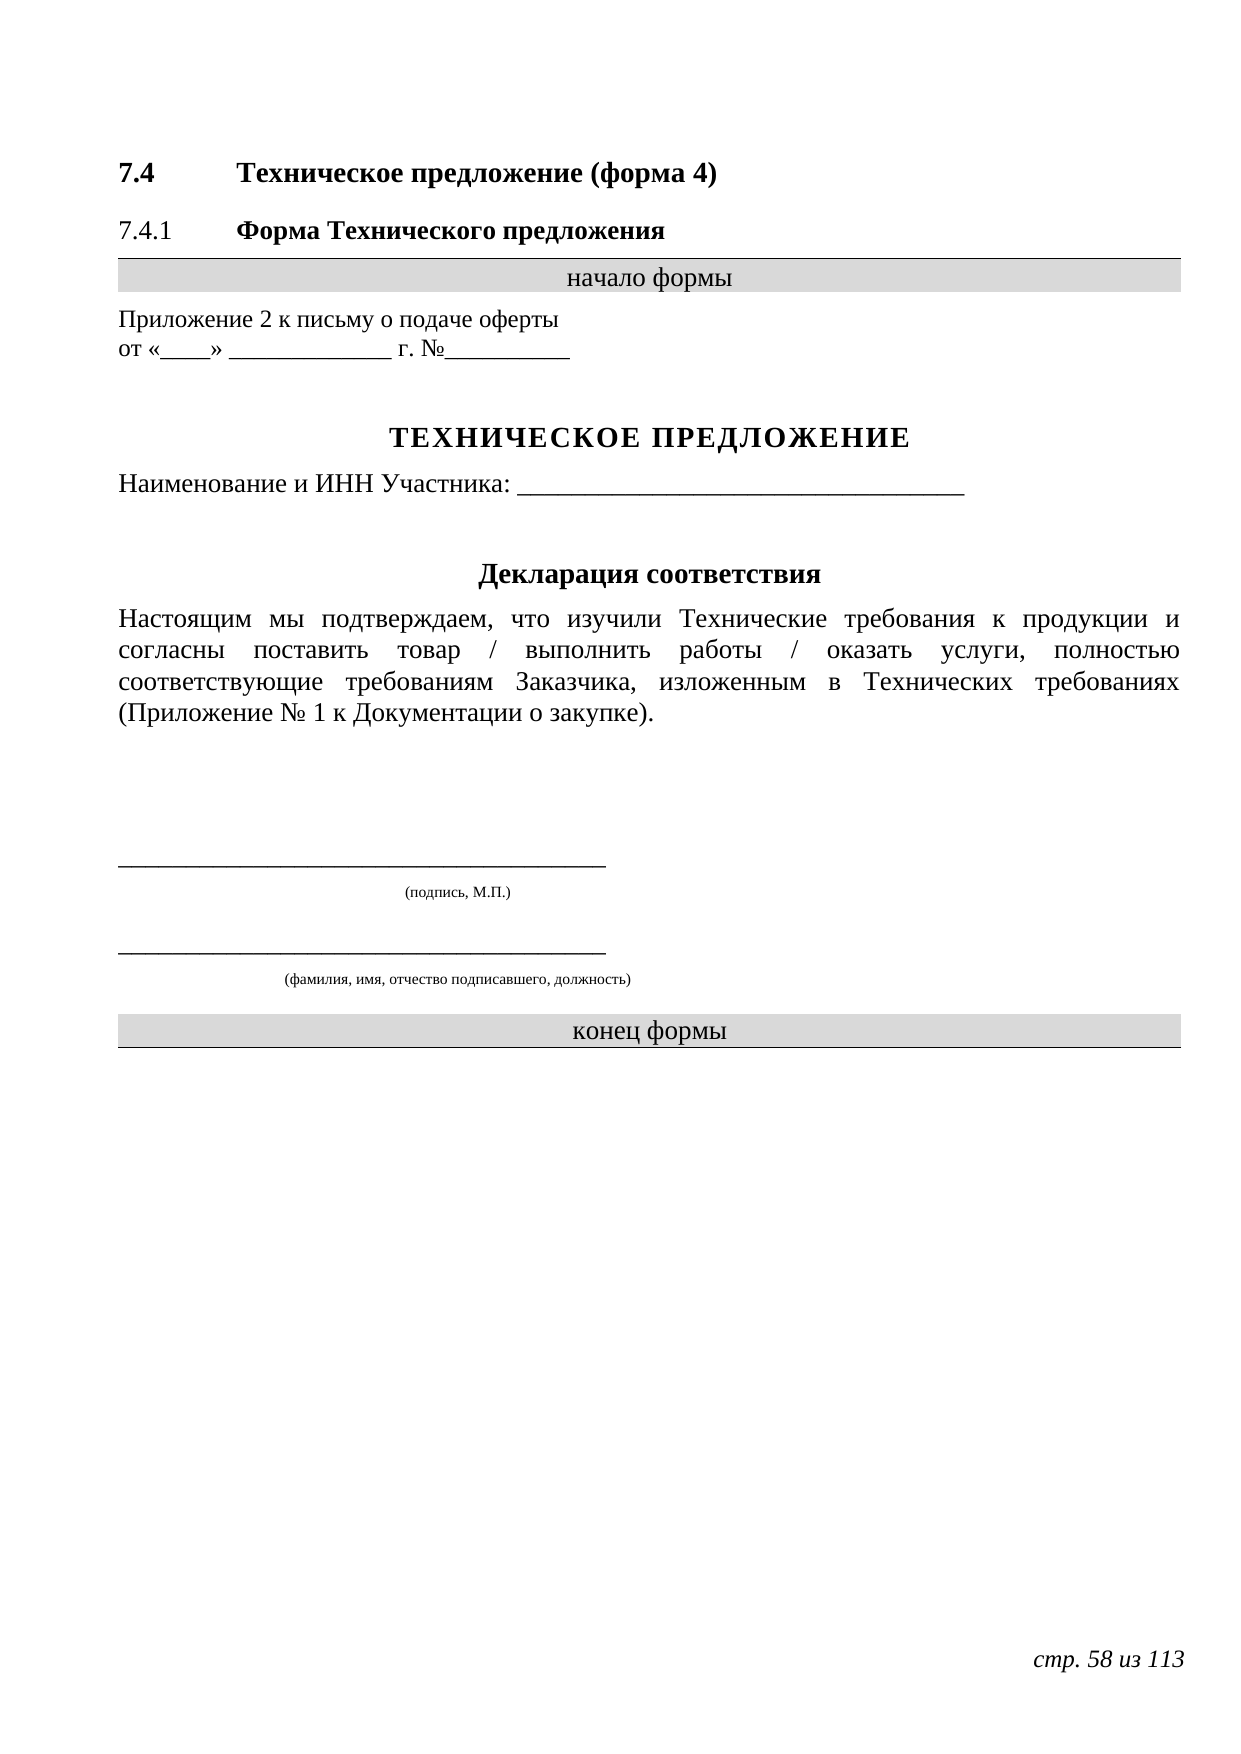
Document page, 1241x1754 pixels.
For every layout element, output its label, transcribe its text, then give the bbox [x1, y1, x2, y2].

text Форма Технического предложения [118, 214, 1181, 245]
text ____________________________________ [118, 927, 1181, 958]
text конец формы [118, 1014, 1181, 1047]
subtitle Техническое предложение (форма 4) [118, 156, 1181, 189]
text Декларация соответствия [118, 556, 1181, 590]
text Приложение 2 к письму о подаче оферты от «____» _____________ г. №__________ [118, 304, 1181, 362]
text Наименование и ИНН Участника: _________________________________ [118, 467, 1181, 498]
text (фамилия, имя, отчество подписавшего, должность) [118, 970, 797, 1001]
text Настоящим мы подтверждаем, что изучили Технические требования к продукции и согласны поставить товар / выполнить работы / оказать услуги, полностью соответствующие требованиям Заказчика, изложенным в Технических требованиях (Приложение № 1 к Документации о закупке). [118, 602, 1181, 727]
text (подпись, М.П.) [118, 883, 797, 914]
text начало формы [118, 259, 1181, 292]
text ____________________________________ [118, 839, 1181, 870]
text Техническое предложение [118, 421, 1181, 454]
